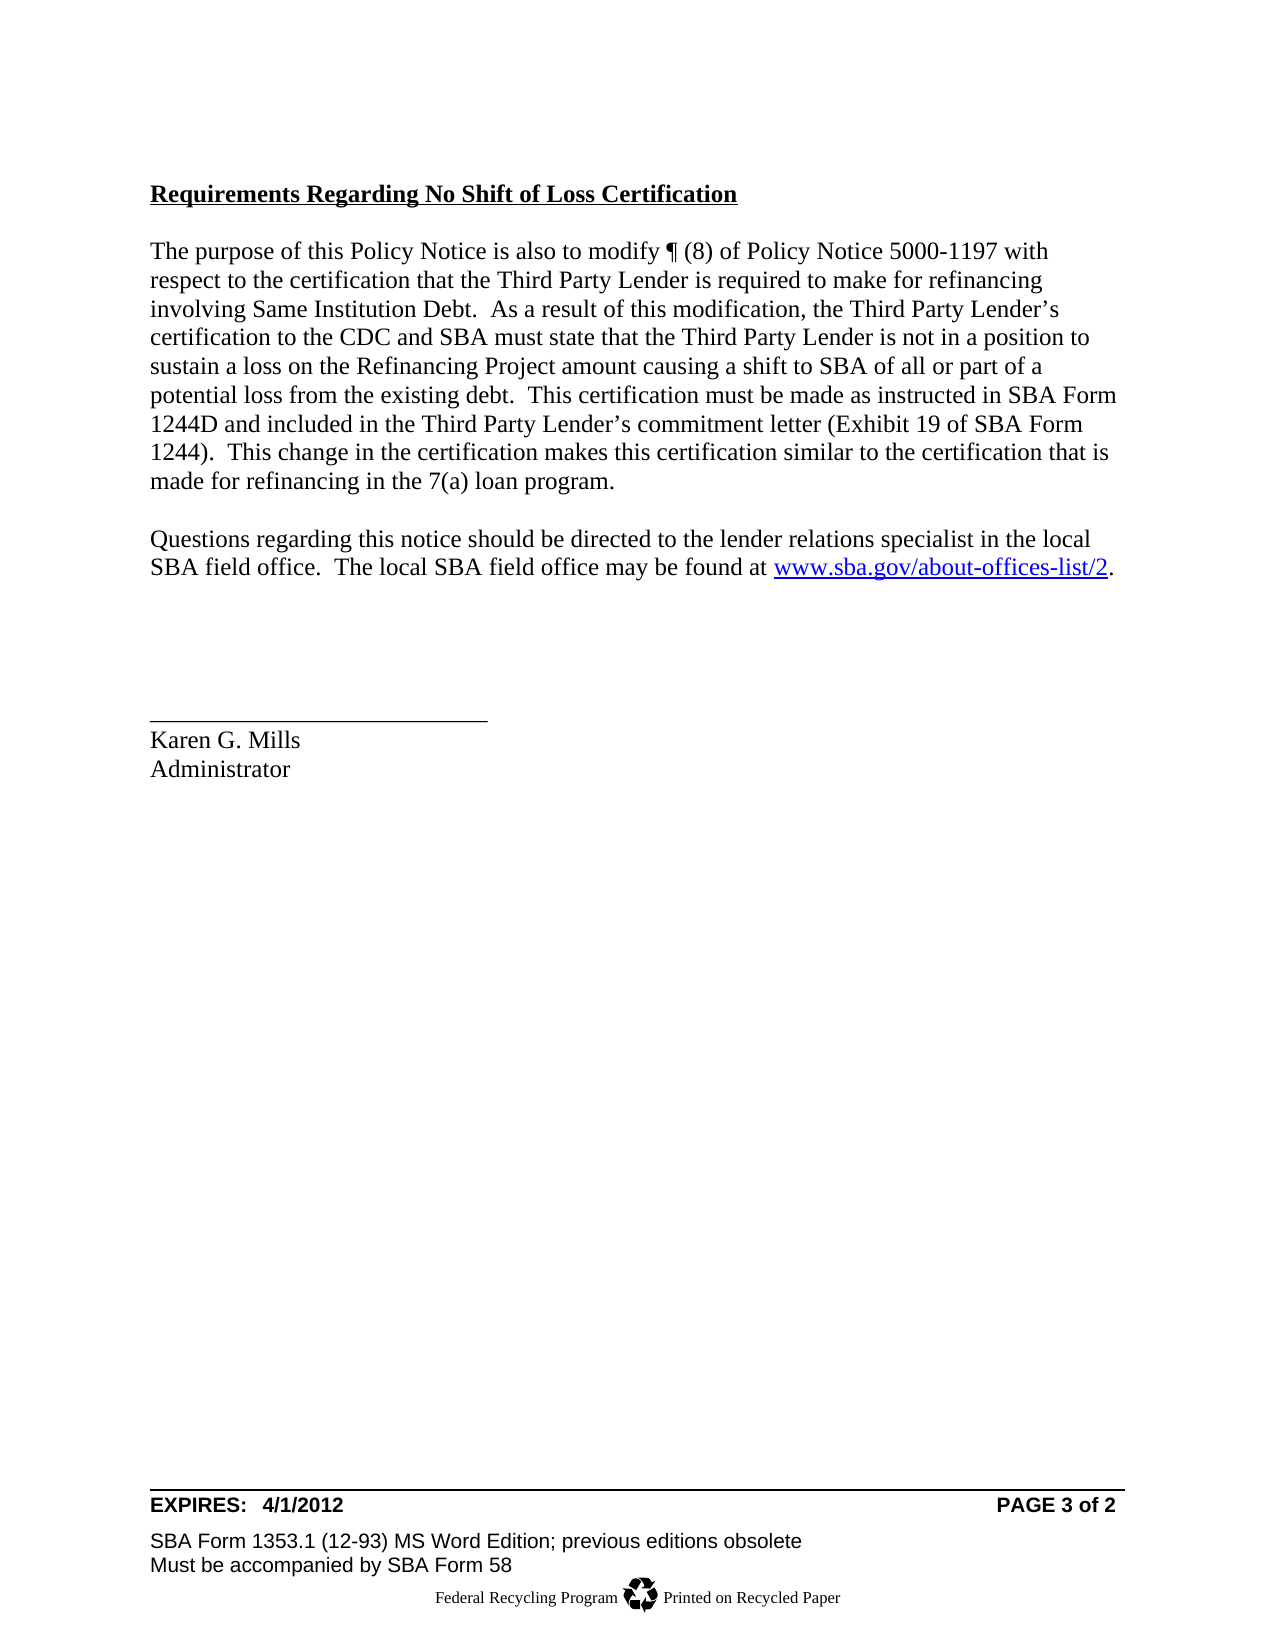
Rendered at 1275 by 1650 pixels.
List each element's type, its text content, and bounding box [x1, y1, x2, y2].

text ___________________________ [150, 696, 1125, 725]
text The purpose of this Policy Notice is also to modify ¶ (8) of Policy Notice 5000-1197 with respect to the certification that the Third Party Lender is required to make for refinancing involving Same Institution Debt. As a result of this modification, the Third Party Lender’s certification to the CDC and SBA must state that the Third Party Lender is not in a position to sustain a loss on the Refinancing Project amount causing a shift to SBA of all or part of a potential loss from the existing debt. This certification must be made as instructed in SBA Form 1244D and included in the Third Party Lender’s commitment letter (Exhibit 19 of SBA Form 1244). This change in the certification makes this certification similar to the certification that is made for refinancing in the 7(a) loan program. [150, 236, 1125, 495]
text Administrator [150, 754, 1125, 782]
text Karen G. Mills [150, 725, 1125, 754]
text Questions regarding this notice should be directed to the lender relations specialist in the local SBA field office. The local SBA field office may be found at www.sba.gov/about-offices-list/2. [150, 524, 1125, 581]
text Requirements Regarding No Shift of Loss Certification [150, 179, 1125, 207]
